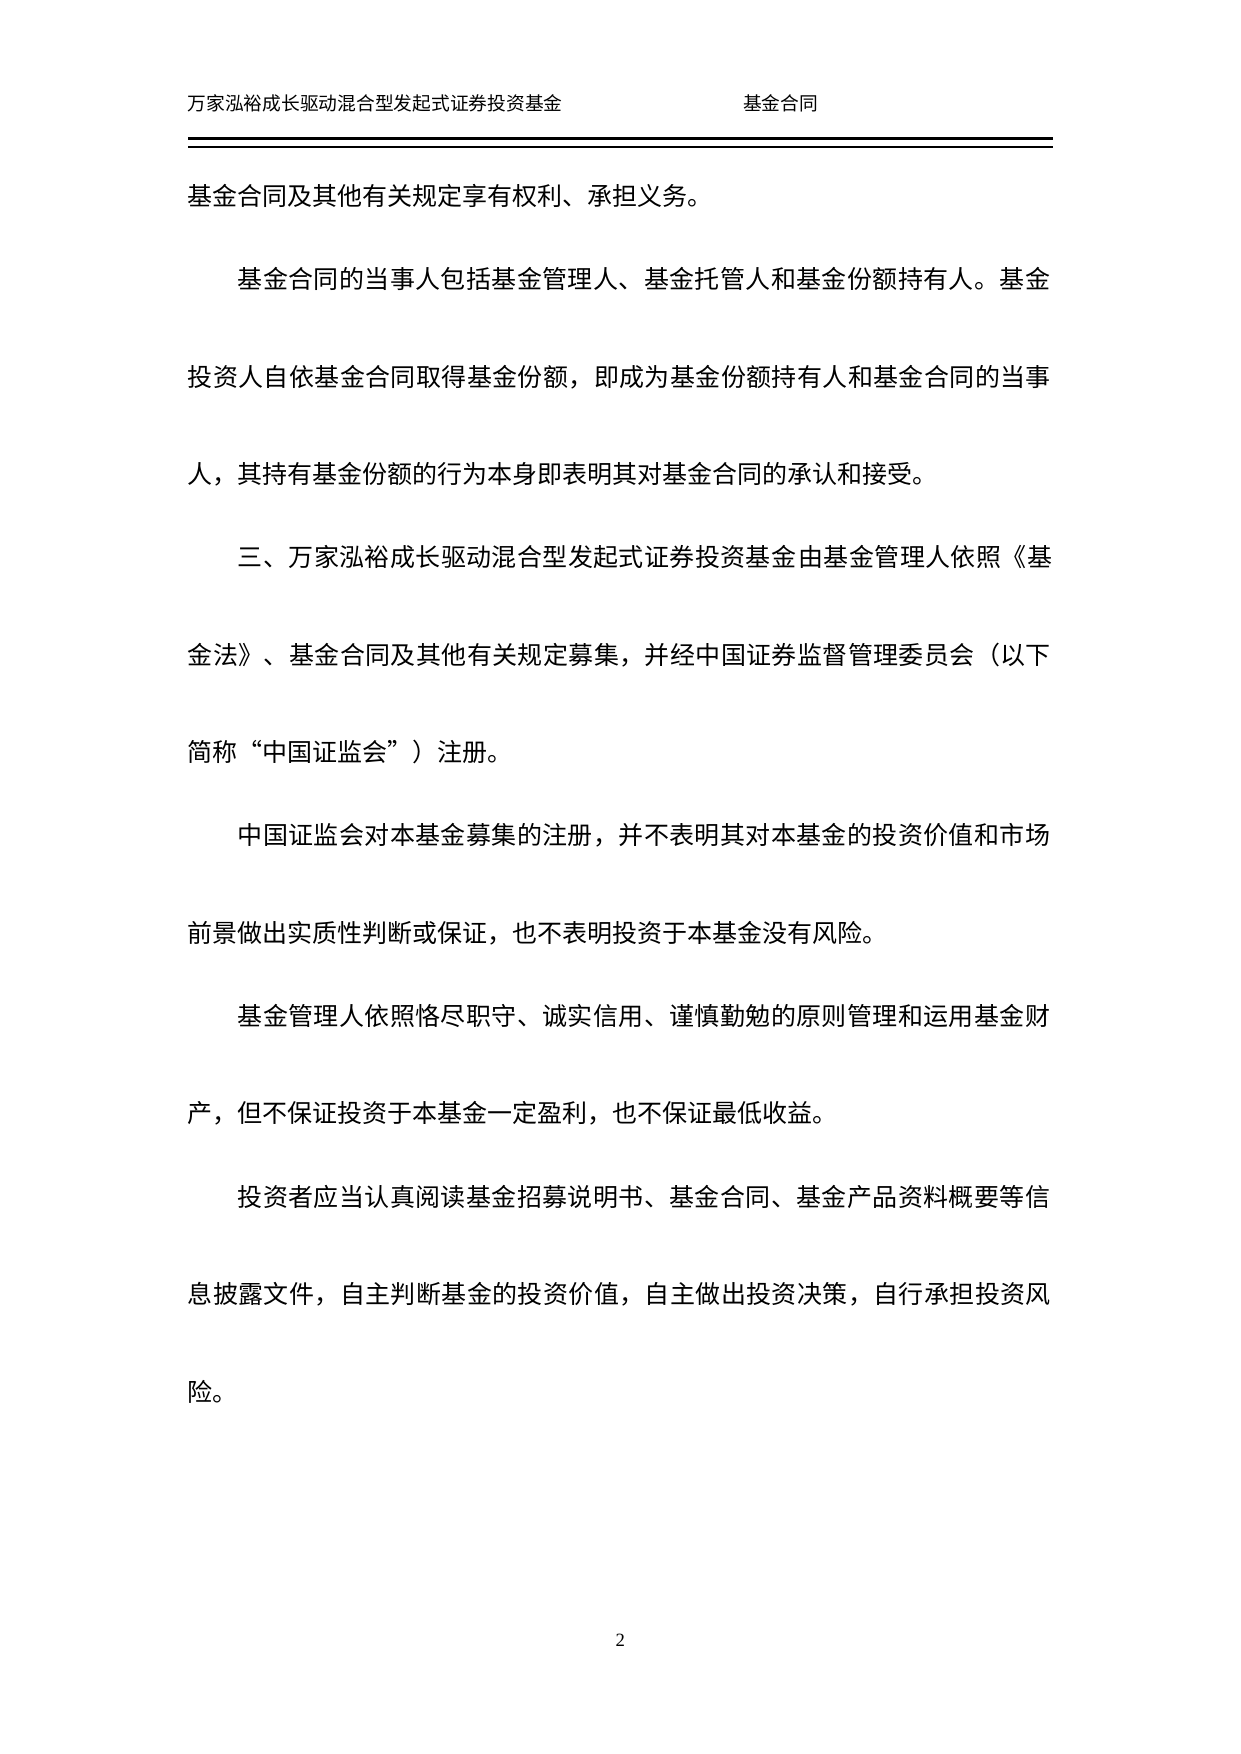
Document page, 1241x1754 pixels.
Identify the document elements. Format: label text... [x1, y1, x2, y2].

text 基金管理人依照恪尽职守、诚实信用、谨慎勤勉的原则管理和运用基金财产，但不保证投资于本基金一定盈利，也不保证最低收益。 [187, 982, 1053, 1144]
text 中国证监会对本基金募集的注册，并不表明其对本基金的投资价值和市场前景做出实质性判断或保证，也不表明投资于本基金没有风险。 [187, 801, 1053, 964]
text 三、万家泓裕成长驱动混合型发起式证券投资基金由基金管理人依照《基金法》、基金合同及其他有关规定募集，并经中国证券监督管理委员会（以下简称“中国证监会”）注册。 [187, 523, 1053, 783]
text 投资者应当认真阅读基金招募说明书、基金合同、基金产品资料概要等信息披露文件，自主判断基金的投资价值，自主做出投资决策，自行承担投资风险。 [187, 1163, 1053, 1423]
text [187, 162, 1053, 227]
text 基金合同的当事人包括基金管理人、基金托管人和基金份额持有人。基金投资人自依基金合同取得基金份额，即成为基金份额持有人和基金合同的当事人，其持有基金份额的行为本身即表明其对基金合同的承认和接受。 [187, 245, 1053, 505]
